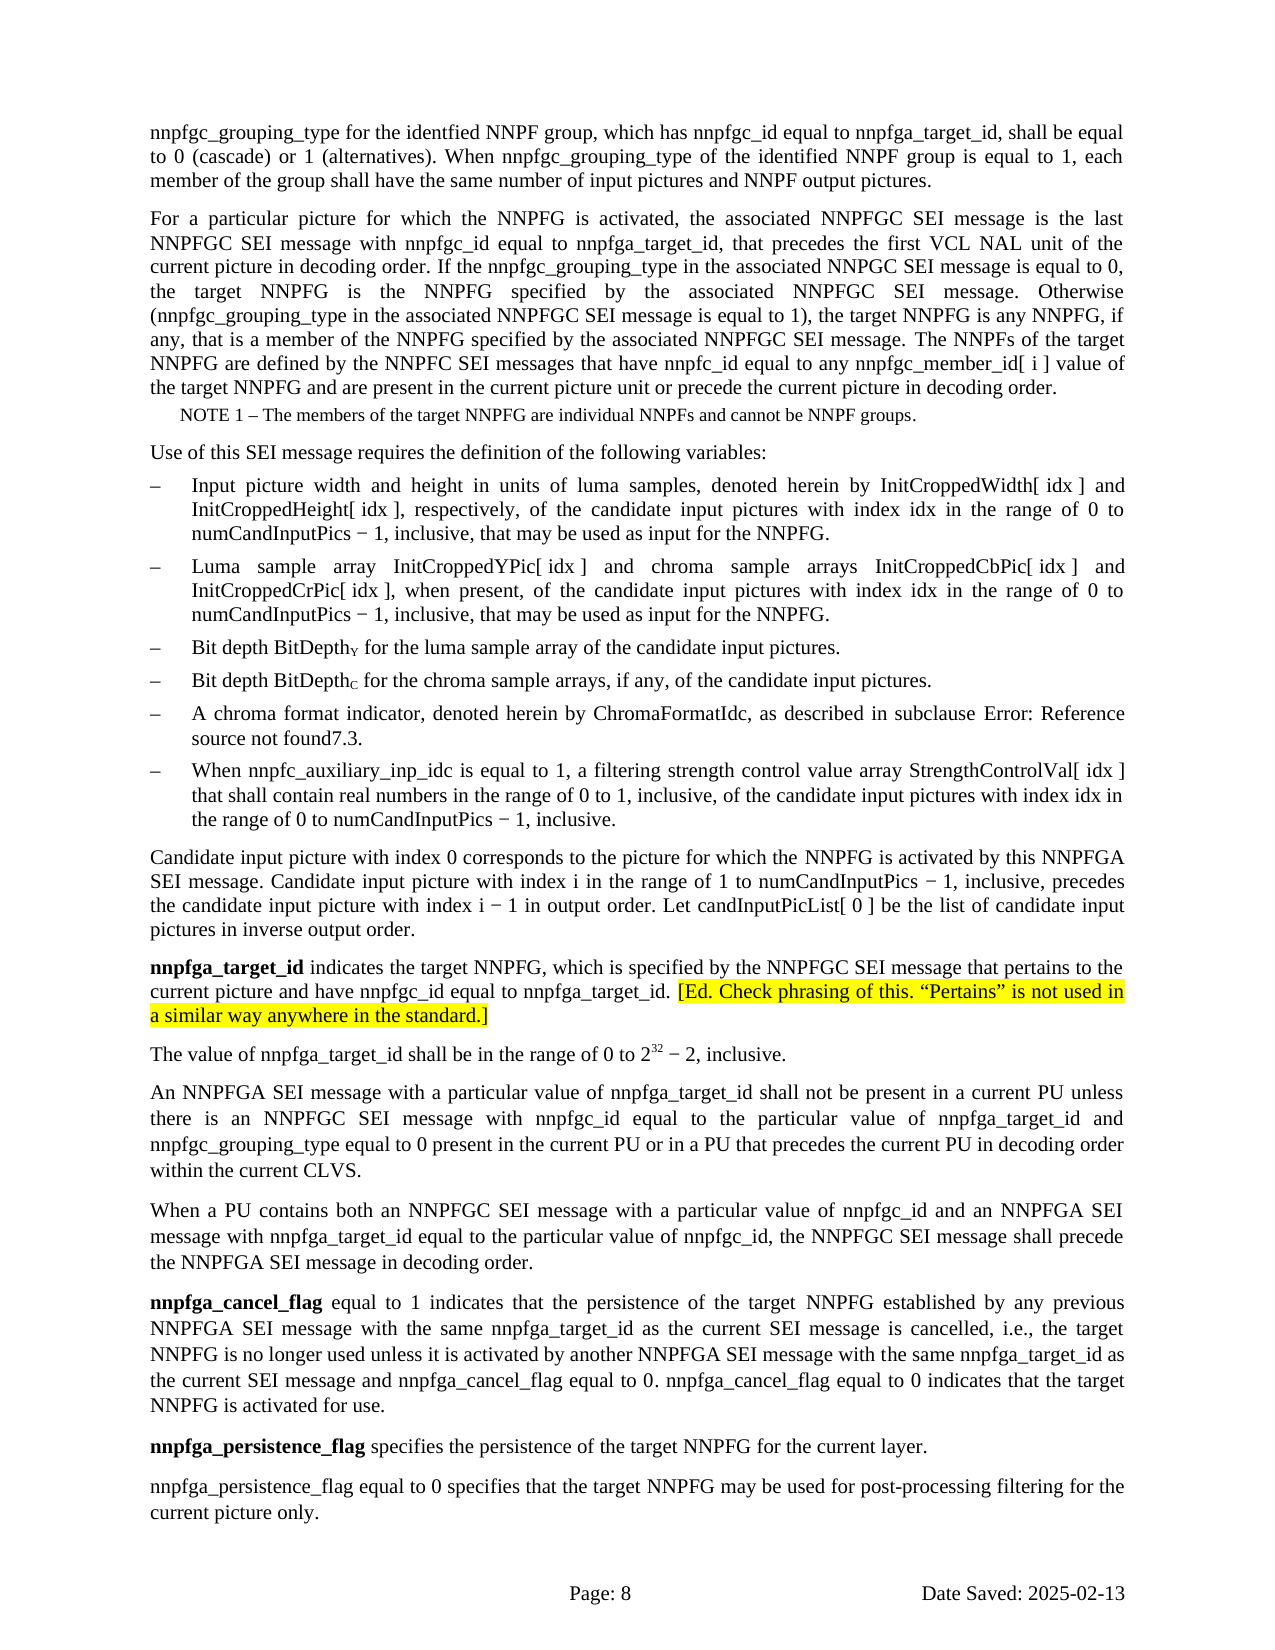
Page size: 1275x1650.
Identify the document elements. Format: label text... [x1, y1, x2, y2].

text When a PU contains both an NNPFGC SEI message with a particular value of nnpfgc_id and an NNPFGA SEI message with nnpfga_target_id equal to the particular value of nnpfgc_id, the NNPFGC SEI message shall precede the NNPFGA SEI message in decoding order. [150, 1198, 1125, 1274]
text nnpfga_persistence_flag equal to 0 specifies that the target NNPFG may be used for post-processing filtering for the current picture only. [150, 1474, 1125, 1524]
text nnpfga_target_id indicates the target NNPFG, which is specified by the NNPFGC SEI message that pertains to the current picture and have nnpfgc_id equal to nnpfga_target_id. [Ed. Check phrasing of this. “Pertains” is not used in a similar way anywhere in the standard.] [150, 955, 1125, 1027]
text NOTE 1 – The members of the target NNPFG are individual NNPFs and cannot be NNPF groups. [179, 405, 1125, 426]
text nnpfgc_grouping_type for the identfied NNPF group, which has nnpfgc_id equal to nnpfga_target_id, shall be equal to 0 (cascade) or 1 (alternatives). When nnpfgc_grouping_type of the identified NNPF group is equal to 1, each member of the group shall have the same number of input pictures and NNPF output pictures. [150, 120, 1125, 192]
text The value of nnpfga_target_id shall be in the range of 0 to 232 − 2, inclusive. [150, 1042, 1125, 1066]
text – Bit depth BitDepthC for the chroma sample arrays, if any, of the candidate input pictures. [150, 668, 1125, 692]
text An NNPFGA SEI message with a particular value of nnpfga_target_id shall not be present in a current PU unless there is an NNPFGC SEI message with nnpfgc_id equal to the particular value of nnpfga_target_id and nnpfgc_grouping_type equal to 0 present in the current PU or in a PU that precedes the current PU in decoding order within the current CLVS. [150, 1080, 1125, 1182]
text Use of this SEI message requires the definition of the following variables: [150, 440, 1125, 464]
text nnpfga_cancel_flag equal to 1 indicates that the persistence of the target NNPFG established by any previous NNPFGA SEI message with the same nnpfga_target_id as the current SEI message is cancelled, i.e., the target NNPFG is no longer used unless it is activated by another NNPFGA SEI message with the same nnpfga_target_id as the current SEI message and nnpfga_cancel_flag equal to 0. nnpfga_cancel_flag equal to 0 indicates that the target NNPFG is activated for use. [150, 1290, 1125, 1417]
text Candidate input picture with index 0 corresponds to the picture for which the NNPFG is activated by this NNPFGA SEI message. Candidate input picture with index i in the range of 1 to numCandInputPics − 1, inclusive, precedes the candidate input picture with index i − 1 in output order. Let candInputPicList[ 0 ] be the list of candidate input pictures in inverse output order. [150, 845, 1125, 941]
text For a particular picture for which the NNPFG is activated, the associated NNPFGC SEI message is the last NNPFGC SEI message with nnpfgc_id equal to nnpfga_target_id, that precedes the first VCL NAL unit of the current picture in decoding order. If the nnpfgc_grouping_type in the associated NNPGC SEI message is equal to 0, the target NNPFG is the NNPFG specified by the associated NNPFGC SEI message. Otherwise (nnpfgc_grouping_type in the associated NNPFGC SEI message is equal to 1), the target NNPFG is any NNPFG, if any, that is a member of the NNPFG specified by the associated NNPFGC SEI message. The NNPFs of the target NNPFG are defined by the NNPFC SEI messages that have nnpfc_id equal to any nnpfgc_member_id[ i ] value of the target NNPFG and are present in the current picture unit or precede the current picture in decoding order. [150, 206, 1125, 399]
text – Bit depth BitDepthY for the luma sample array of the candidate input pictures. [150, 635, 1125, 659]
text – Luma sample array InitCroppedYPic[ idx ] and chroma sample arrays InitCroppedCbPic[ idx ] and InitCroppedCrPic[ idx ], when present, of the candidate input pictures with index idx in the range of 0 to numCandInputPics − 1, inclusive, that may be used as input for the NNPFG. [150, 554, 1125, 626]
text nnpfga_persistence_flag specifies the persistence of the target NNPFG for the current layer. [150, 1433, 1125, 1458]
text – When nnpfc_auxiliary_inp_idc is equal to 1, a filtering strength control value array StrengthControlVal[ idx ] that shall contain real numbers in the range of 0 to 1, inclusive, of the candidate input pictures with index idx in the range of 0 to numCandInputPics − 1, inclusive. [150, 758, 1125, 831]
text – Input picture width and height in units of luma samples, denoted herein by InitCroppedWidth[ idx ] and InitCroppedHeight[ idx ], respectively, of the candidate input pictures with index idx in the range of 0 to numCandInputPics − 1, inclusive, that may be used as input for the NNPFG. [150, 473, 1125, 545]
